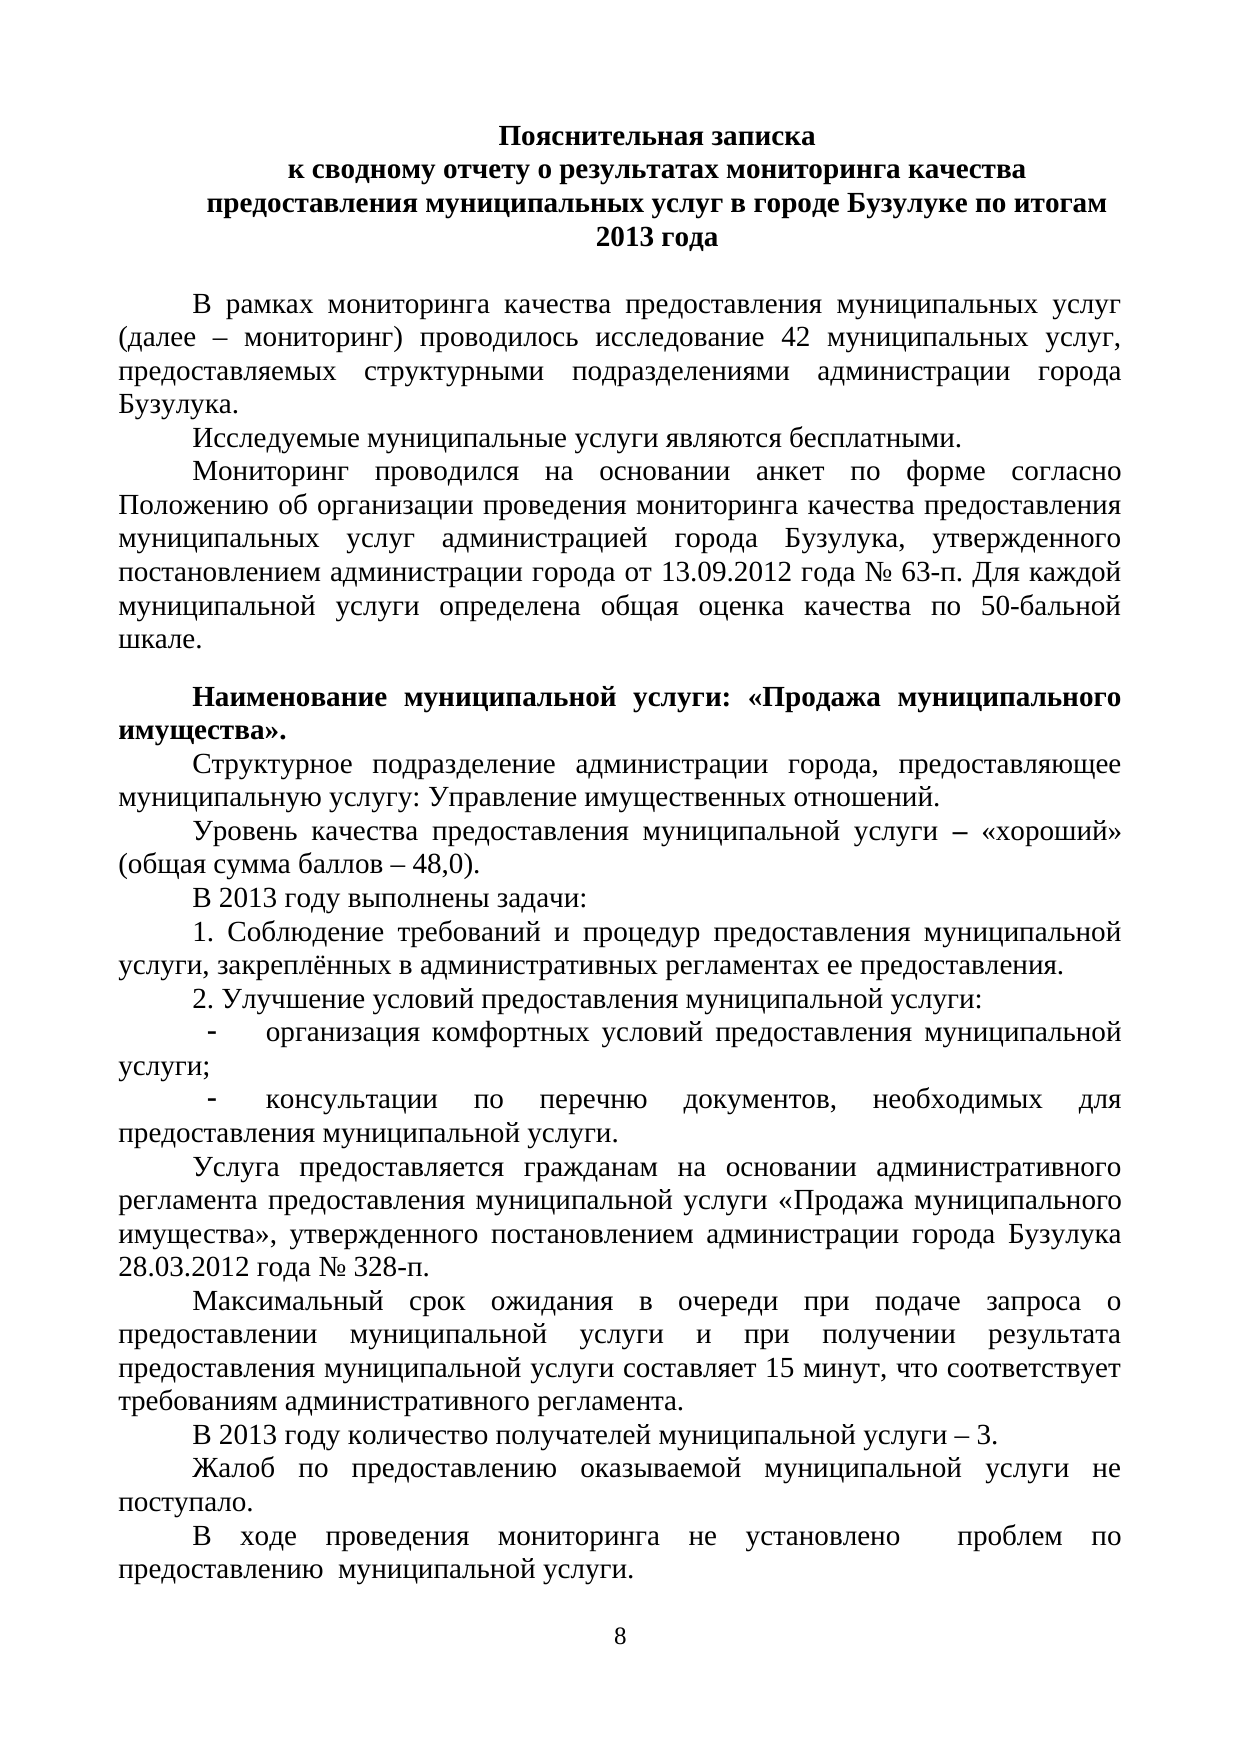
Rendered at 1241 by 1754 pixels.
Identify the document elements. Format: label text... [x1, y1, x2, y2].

text Жалоб по предоставлению оказываемой муниципальной услуги не поступало. [118, 1451, 1122, 1518]
text Пояснительная записка [192, 118, 1122, 152]
text 1. Соблюдение требований и процедур предоставления муниципальной услуги, закреплённых в административных регламентах ее предоставления. [118, 914, 1122, 981]
text Максимальный срок ожидания в очереди при подаче запроса о предоставлении муниципальной услуги и при получении результата предоставления муниципальной услуги составляет 15 минут, что соответствует требованиям административного регламента. [118, 1283, 1122, 1417]
text Мониторинг проводился на основании анкет по форме согласно Положению об организации проведения мониторинга качества предоставления муниципальных услуг администрацией города Бузулука, утвержденного постановлением администрации города от 13.09.2012 года № 63-п. Для каждой муниципальной услуги определена общая оценка качества по 50-бальной шкале. [118, 453, 1122, 655]
list организация комфортных условий предоставления муниципальной услуги; [118, 1014, 1122, 1081]
text В рамках мониторинга качества предоставления муниципальных услуг (далее – мониторинг) проводилось исследование 42 муниципальных услуг, предоставляемых структурными подразделениями администрации города Бузулука. [118, 286, 1122, 420]
text 2. Улучшение условий предоставления муниципальной услуги: [118, 981, 1122, 1014]
text Исследуемые муниципальные услуги являются бесплатными. [118, 420, 1122, 453]
text Наименование муниципальной услуги: «Продажа муниципального имущества». [118, 679, 1122, 746]
text В 2013 году количество получателей муниципальной услуги – 3. [118, 1417, 1122, 1451]
text Услуга предоставляется гражданам на основании административного регламента предоставления муниципальной услуги «Продажа муниципального имущества», утвержденного постановлением администрации города Бузулука 28.03.2012 года № 328-п. [118, 1149, 1122, 1283]
text Уровень качества предоставления муниципальной услуги – «хороший» (общая сумма баллов – 48,0). [118, 813, 1122, 880]
text к сводному отчету о результатах мониторинга качества предоставления муниципальных услуг в городе Бузулуке по итогам 2013 года [192, 152, 1122, 252]
text В ходе проведения мониторинга не установлено проблем по предоставлению муниципальной услуги. [118, 1518, 1122, 1585]
text В 2013 году выполнены задачи: [118, 880, 1122, 914]
text Структурное подразделение администрации города, предоставляющее муниципальную услугу: Управление имущественных отношений. [118, 746, 1122, 813]
list консультации по перечню документов, необходимых для предоставления муниципальной услуги. [118, 1081, 1122, 1149]
